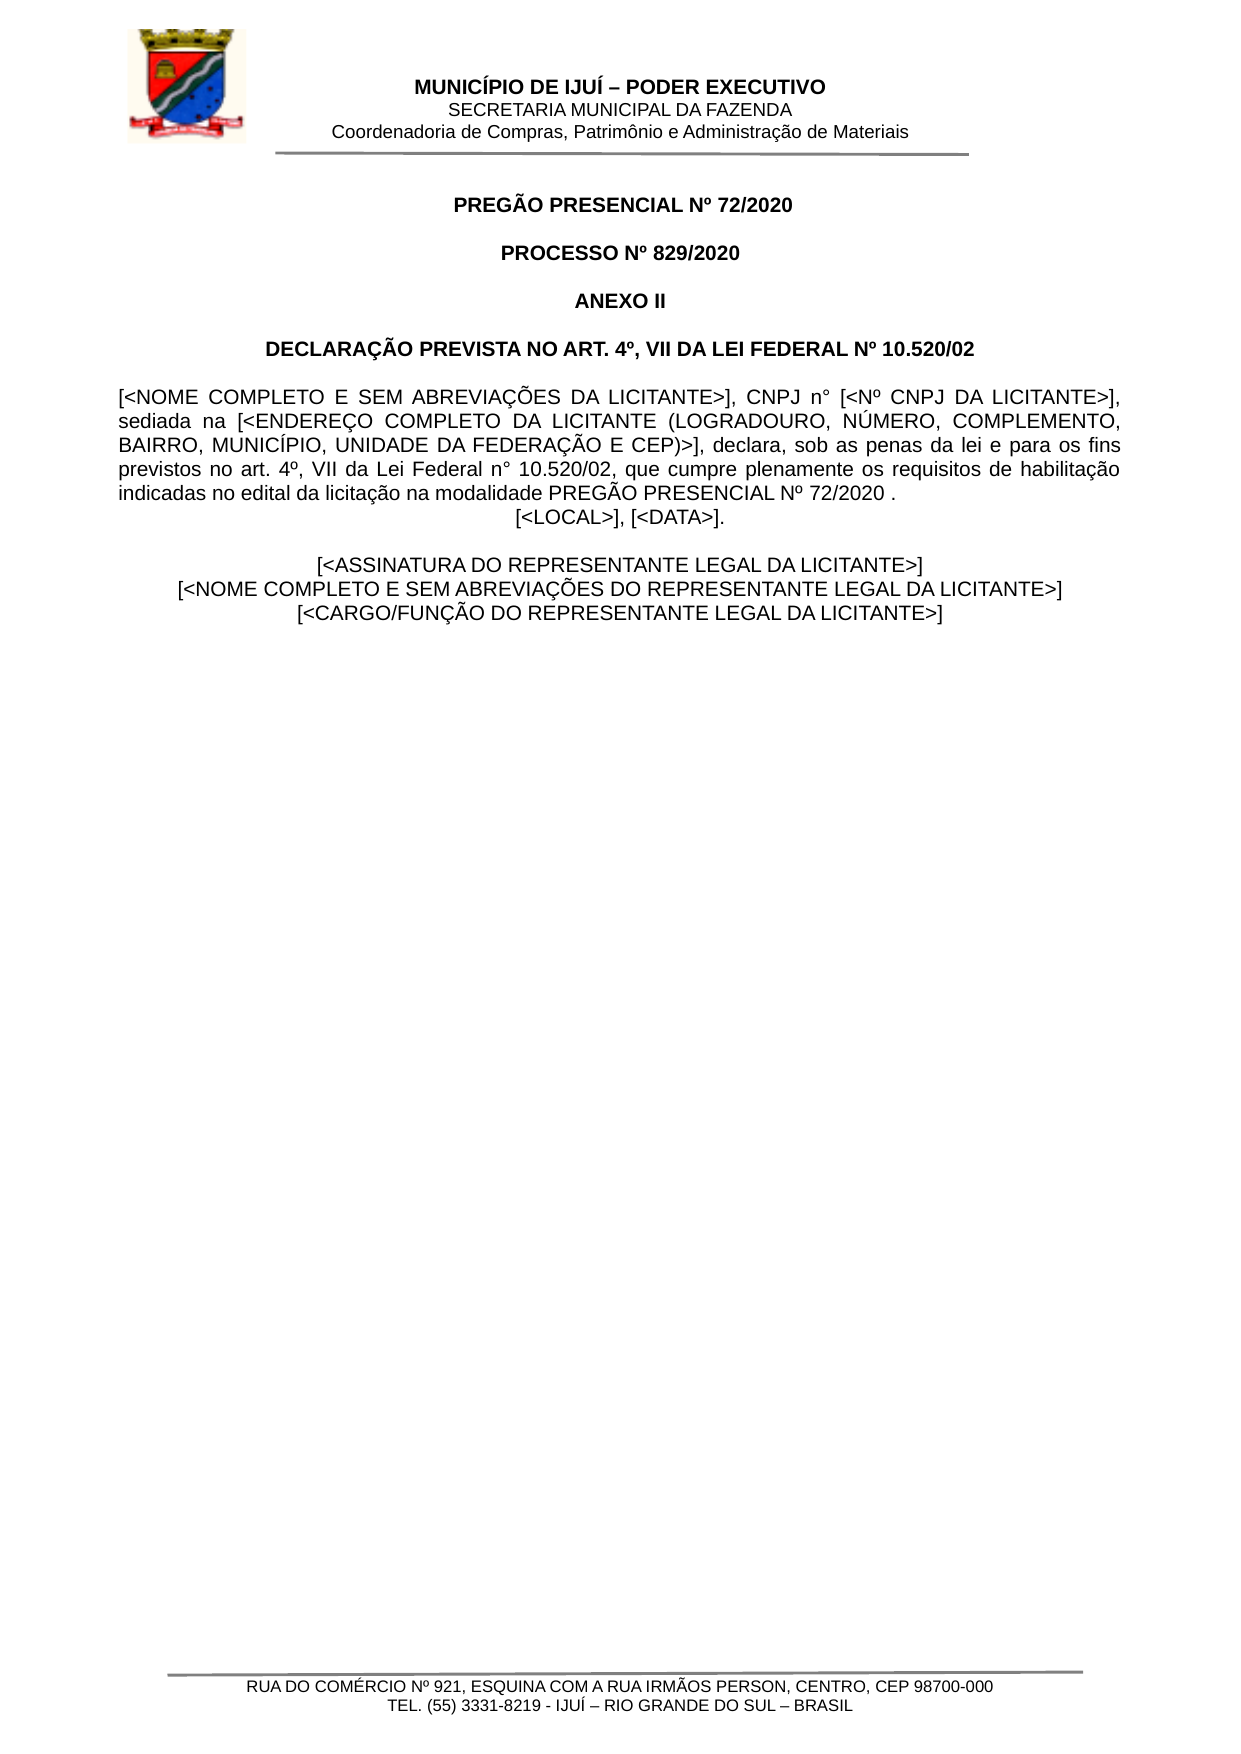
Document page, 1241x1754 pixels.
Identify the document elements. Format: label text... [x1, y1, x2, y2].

text [<NOME COMPLETO E SEM ABREVIAÇÕES DA LICITANTE>], CNPJ n° [<Nº CNPJ DA LICITANTE>], sediada na [<ENDEREÇO COMPLETO DA LICITANTE (LOGRADOURO, NÚMERO, COMPLEMENTO, BAIRRO, MUNICÍPIO, UNIDADE DA FEDERAÇÃO E CEP)>], declara, sob as penas da lei e para os fins previstos no art. 4º, VII da Lei Federal n° 10.520/02, que cumpre plenamente os requisitos de habilitação indicadas no edital da licitação na modalidade PREGÃO PRESENCIAL Nº 72/2020 . [118, 385, 1122, 504]
text PROCESSO Nº 829/2020 [118, 241, 1122, 265]
text [<CARGO/FUNÇÃO DO REPRESENTANTE LEGAL DA LICITANTE>] [118, 600, 1122, 624]
text [<ASSINATURA DO REPRESENTANTE LEGAL DA LICITANTE>] [118, 552, 1122, 576]
text [<NOME COMPLETO E SEM ABREVIAÇÕES DO REPRESENTANTE LEGAL DA LICITANTE>] [118, 576, 1122, 600]
text ANEXO II [118, 289, 1122, 313]
text DECLARAÇÃO PREVISTA NO ART. 4º, VII DA LEI FEDERAL Nº 10.520/02 [118, 337, 1122, 361]
text [<LOCAL>], [<DATA>]. [118, 504, 1122, 528]
text PREGÃO PRESENCIAL Nº 72/2020 [118, 193, 1122, 217]
picture [126, 29, 247, 146]
